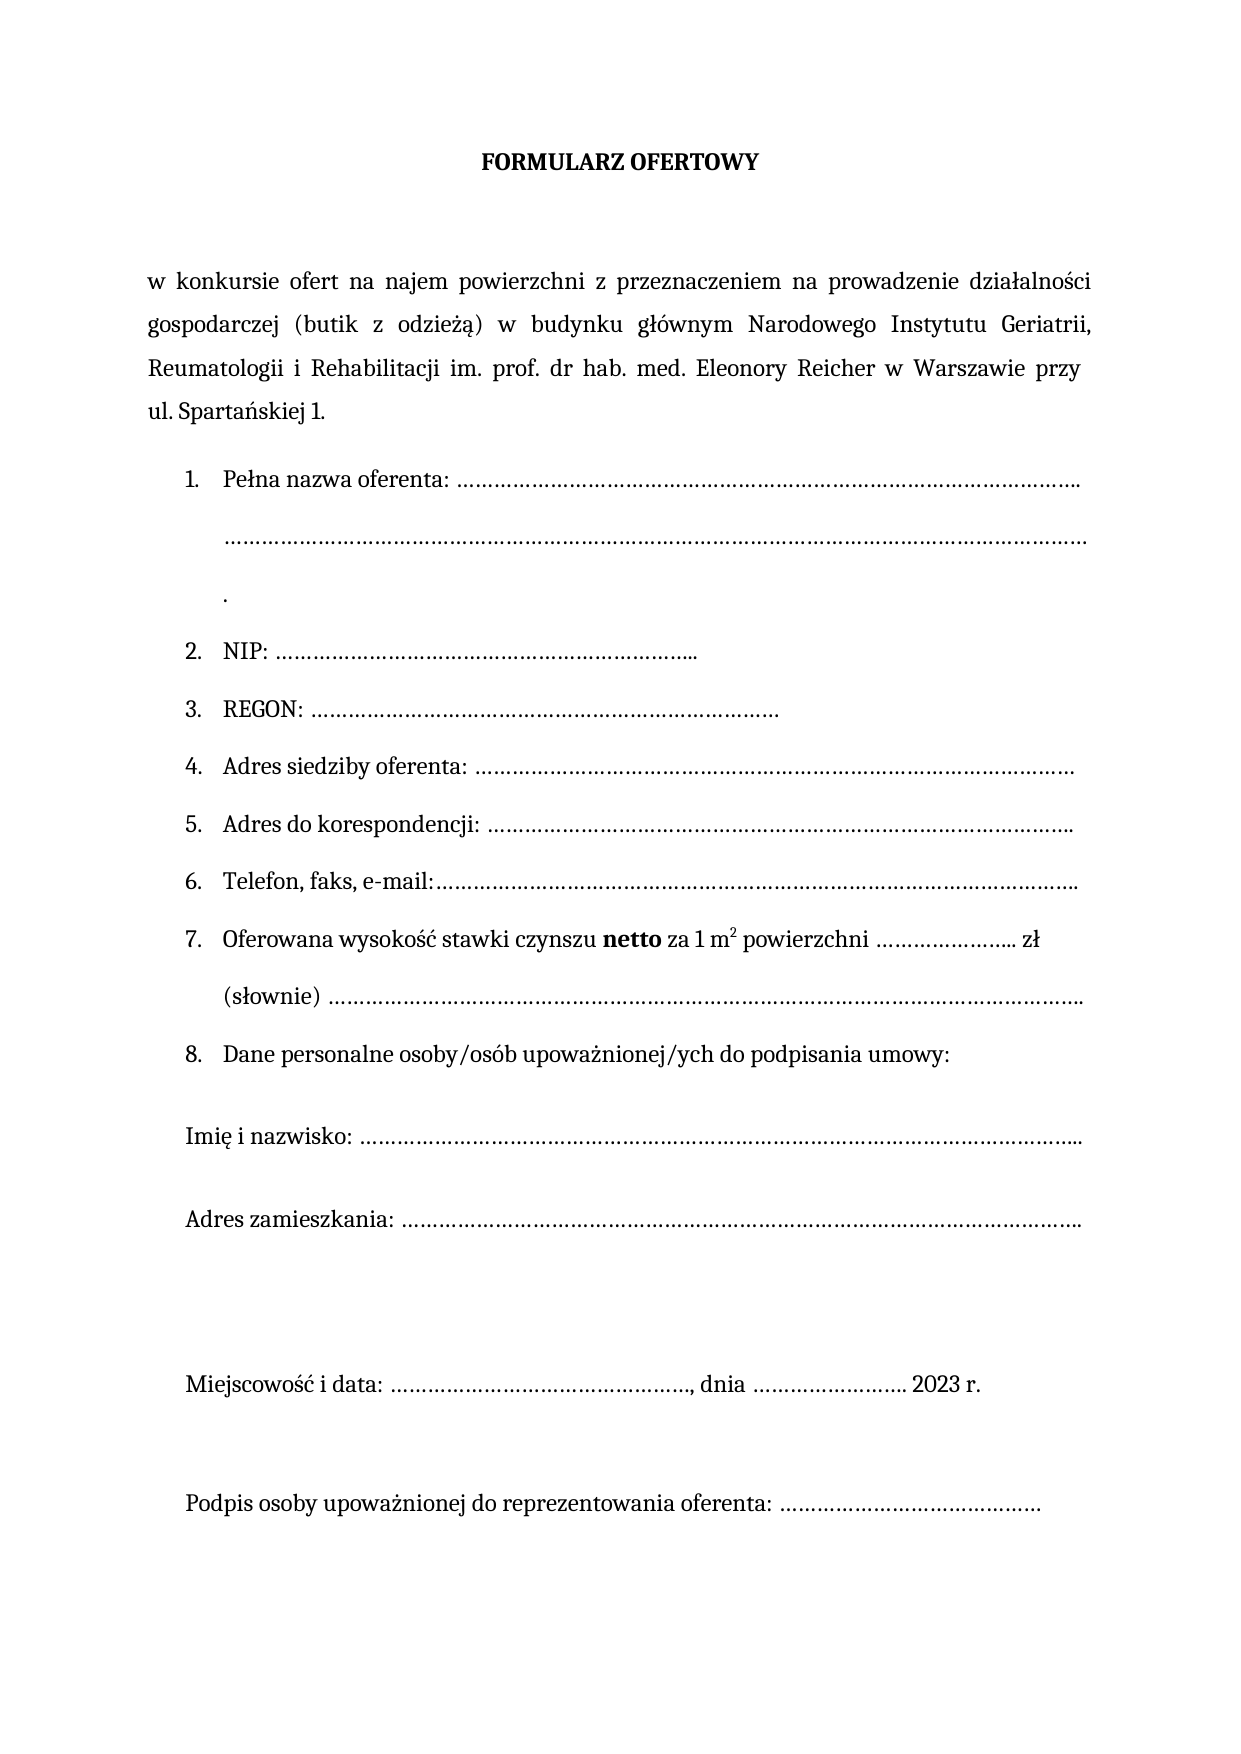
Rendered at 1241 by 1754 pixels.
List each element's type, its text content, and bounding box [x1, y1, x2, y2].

list Telefon, faks, e-mail:…………………………………………………………………………………………. [185, 867, 1093, 896]
text Imię i nazwisko: …………………………………………………………………………………………………….. [185, 1122, 1093, 1151]
list Oferowana wysokość stawki czynszu netto za 1 m2 powierzchni ………………….. zł (słownie) …………………………………………………………………………………………………………. [185, 925, 1093, 1011]
list Adres do korespondencji: …………………………………………………………………………………. [185, 810, 1093, 838]
text Adres zamieszkania: ………………………………………………………………………………………………. [185, 1205, 1093, 1233]
text FORMULARZ OFERTOWY [148, 148, 1093, 176]
text w konkursie ofert na najem powierzchni z przeznaczeniem na prowadzenie działalności gospodarczej (butik z odzieżą) w budynku głównym Narodowego Instytutu Geriatrii, Reumatologii i Rehabilitacji im. prof. dr hab. med. Eleonory Reicher w Warszawie przy ul. Spartańskiej 1. [148, 267, 1093, 425]
list NIP: ………………………………………………………….. [185, 637, 1093, 666]
list Pełna nazwa oferenta: ………………………………………………………………………………………. …………………………………………………………………………………………………………………………. [185, 465, 1093, 608]
text Miejscowość i data: …………………………………………, dnia ……………………. 2023 r. [185, 1370, 1093, 1398]
list Dane personalne osoby/osób upoważnionej/ych do podpisania umowy: [185, 1040, 1093, 1068]
text Podpis osoby upoważnionej do reprezentowania oferenta: …………………………………… [185, 1489, 1093, 1518]
list REGON: ………………………………………………………………… [185, 695, 1093, 723]
list Adres siedziby oferenta: …………………………………………………………………………………… [185, 752, 1093, 781]
